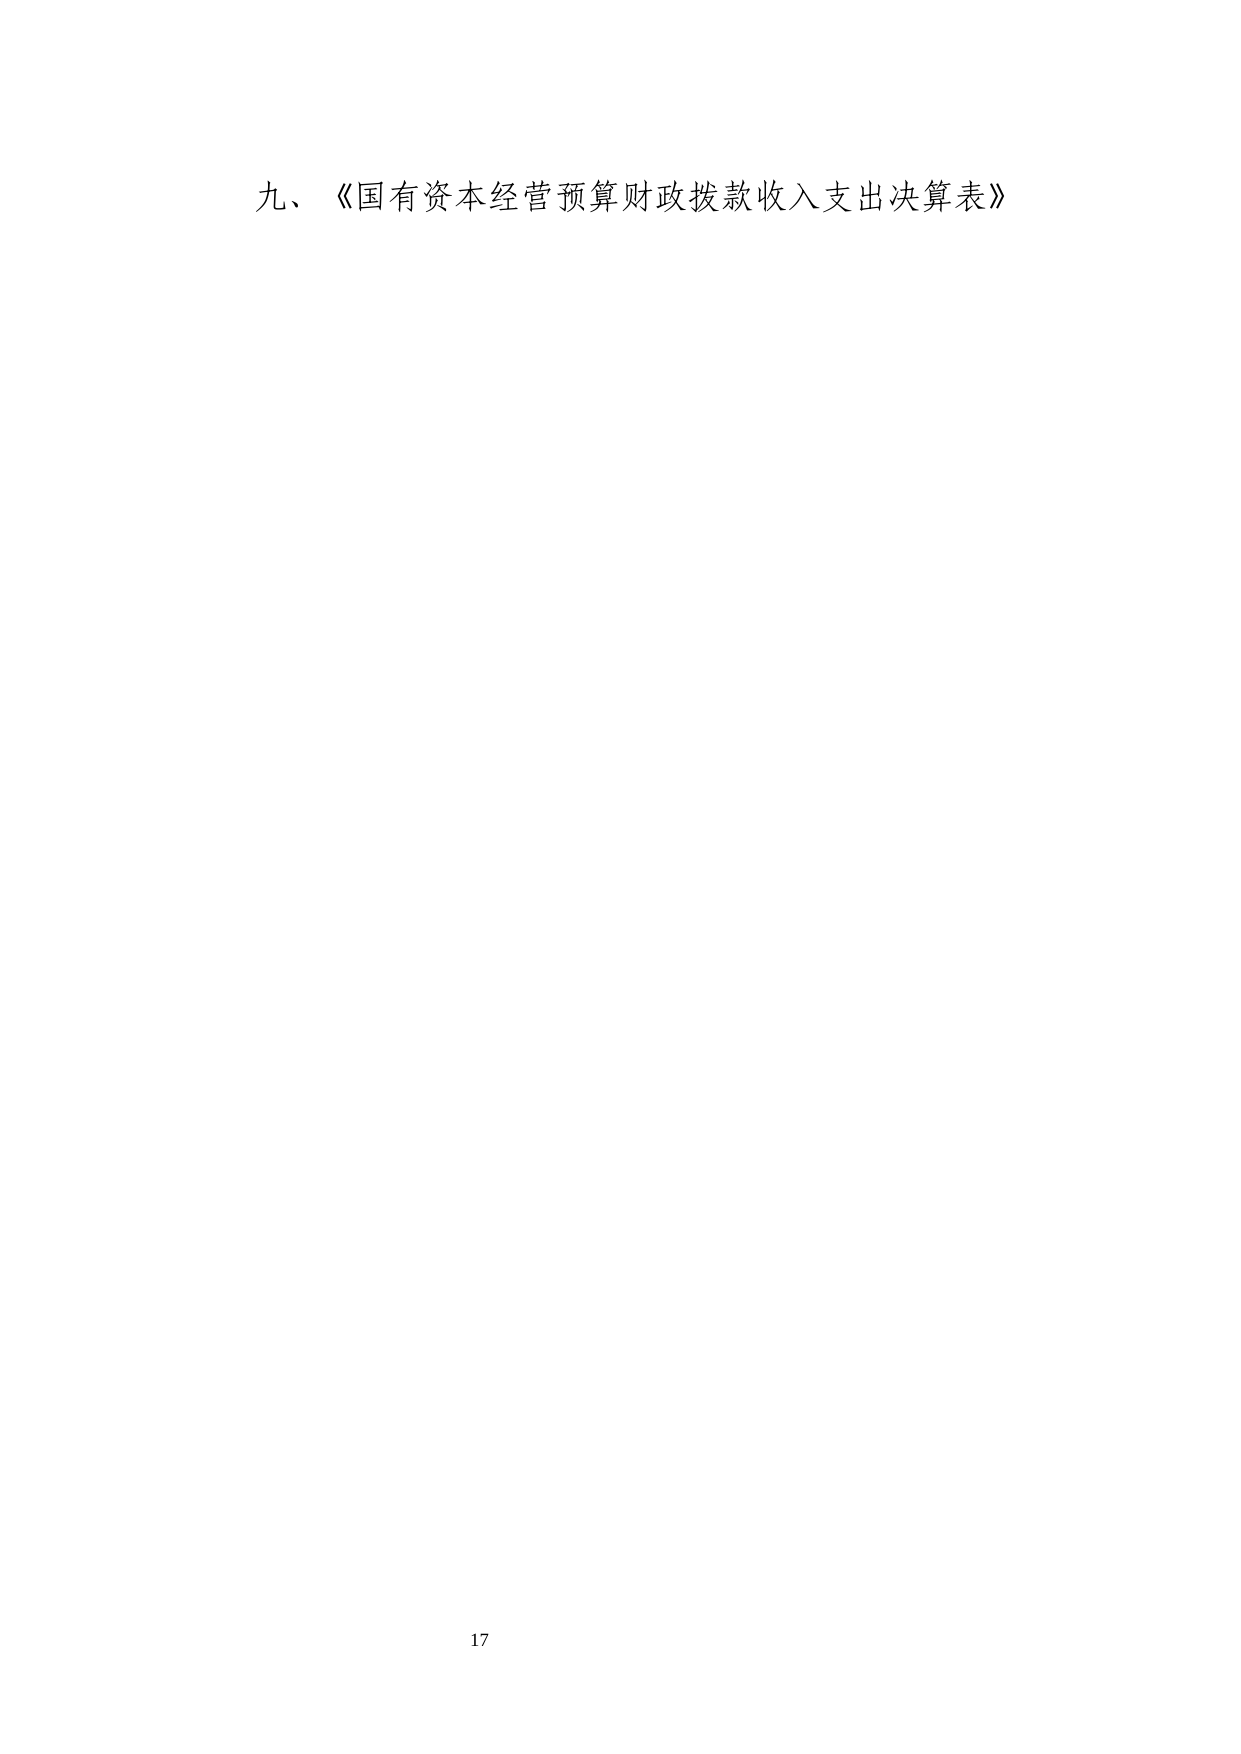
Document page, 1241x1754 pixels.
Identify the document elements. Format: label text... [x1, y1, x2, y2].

text 九、《国有资本经营预算财政拨款收入支出决算表》 [187, 162, 1053, 227]
